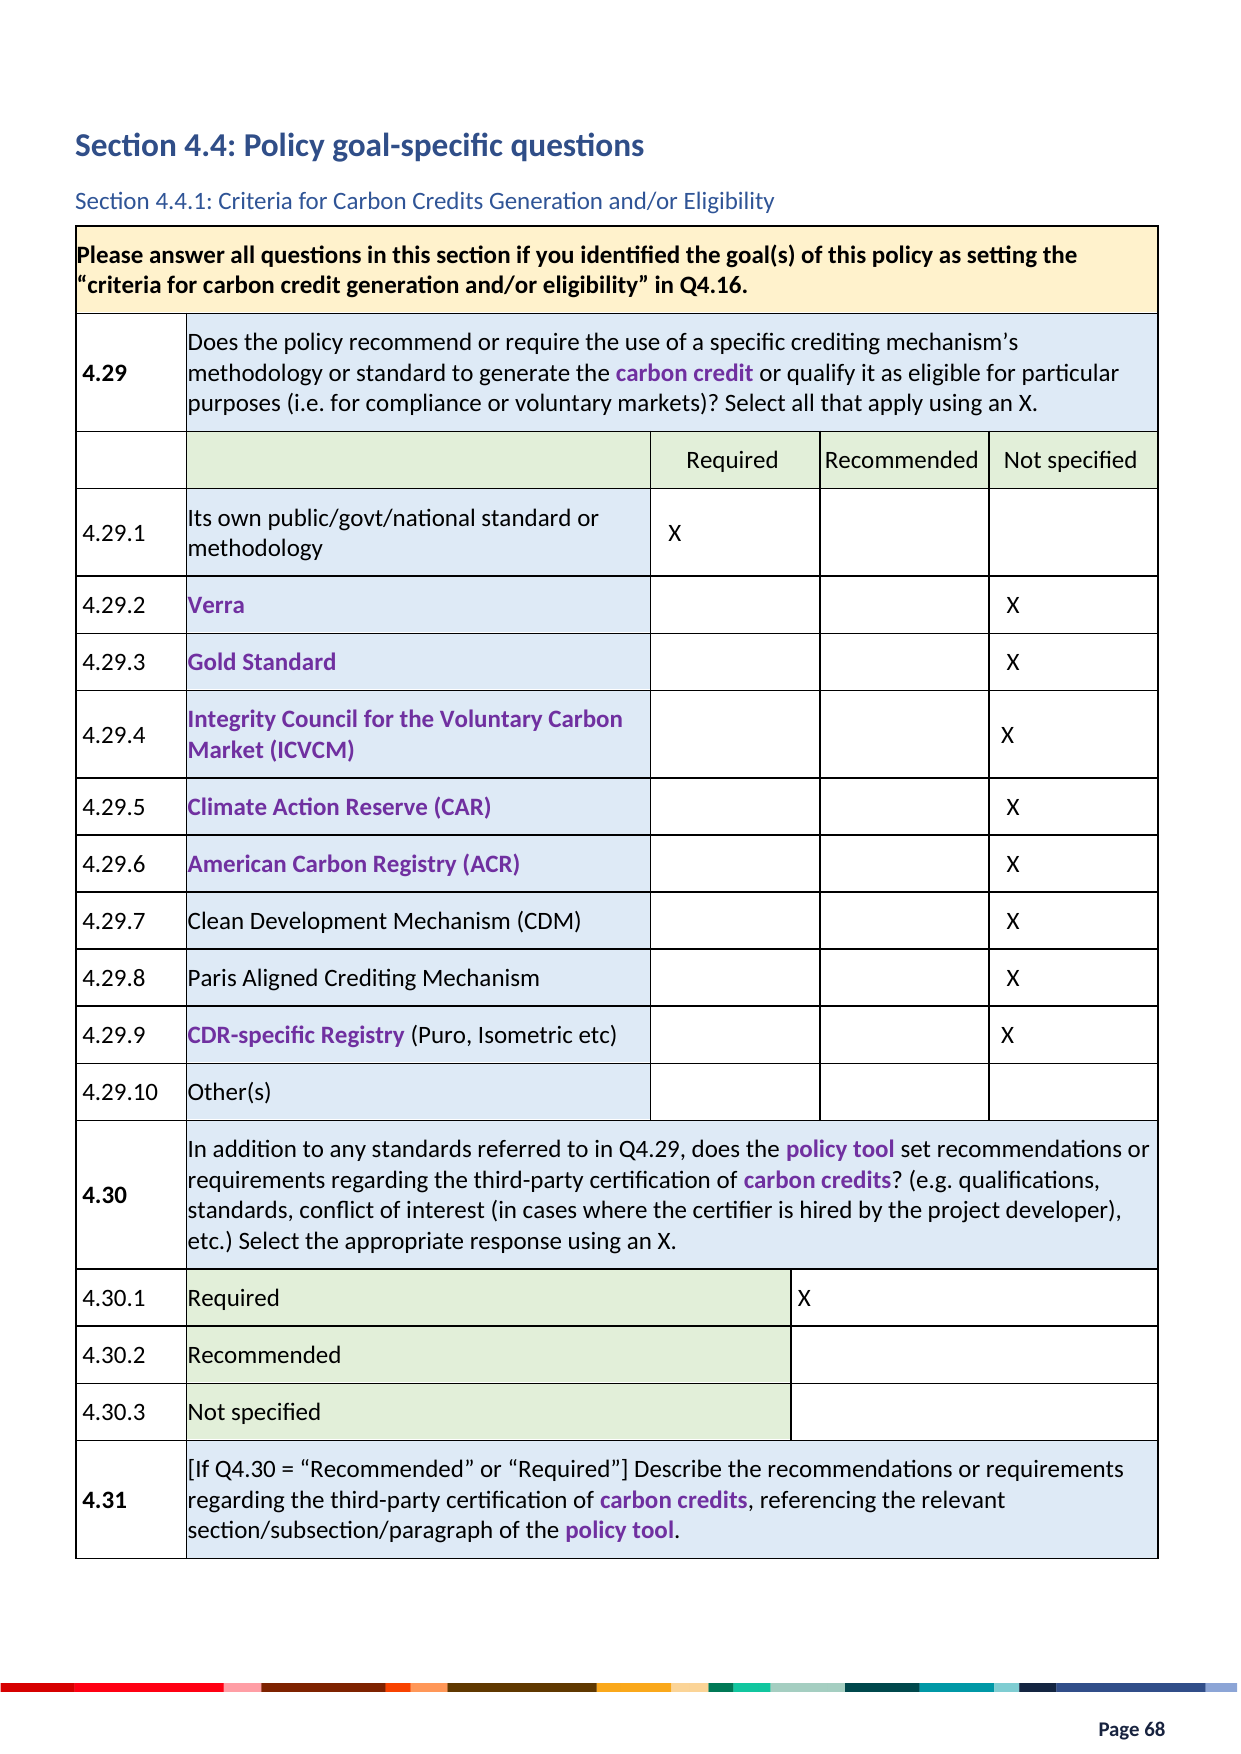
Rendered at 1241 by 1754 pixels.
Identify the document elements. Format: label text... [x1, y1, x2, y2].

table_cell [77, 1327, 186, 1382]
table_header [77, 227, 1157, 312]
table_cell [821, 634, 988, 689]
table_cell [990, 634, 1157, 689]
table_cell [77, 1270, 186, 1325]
subtitle Section 4.4.1: Criteria for Carbon Credits Generation and/or Eligibility [75, 181, 1165, 217]
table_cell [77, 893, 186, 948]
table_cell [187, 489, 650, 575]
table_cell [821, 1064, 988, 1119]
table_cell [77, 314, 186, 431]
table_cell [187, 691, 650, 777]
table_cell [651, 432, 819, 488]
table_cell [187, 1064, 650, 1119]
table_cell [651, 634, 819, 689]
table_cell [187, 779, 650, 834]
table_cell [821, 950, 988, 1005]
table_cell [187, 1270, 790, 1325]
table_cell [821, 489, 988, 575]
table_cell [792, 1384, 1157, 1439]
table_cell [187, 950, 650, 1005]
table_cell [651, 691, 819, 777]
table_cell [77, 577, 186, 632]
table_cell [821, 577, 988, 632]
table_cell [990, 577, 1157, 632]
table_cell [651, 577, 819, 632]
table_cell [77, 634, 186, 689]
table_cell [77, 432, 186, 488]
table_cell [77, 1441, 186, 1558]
subtitle Section 4.4: Policy goal-specific questions [75, 123, 1165, 164]
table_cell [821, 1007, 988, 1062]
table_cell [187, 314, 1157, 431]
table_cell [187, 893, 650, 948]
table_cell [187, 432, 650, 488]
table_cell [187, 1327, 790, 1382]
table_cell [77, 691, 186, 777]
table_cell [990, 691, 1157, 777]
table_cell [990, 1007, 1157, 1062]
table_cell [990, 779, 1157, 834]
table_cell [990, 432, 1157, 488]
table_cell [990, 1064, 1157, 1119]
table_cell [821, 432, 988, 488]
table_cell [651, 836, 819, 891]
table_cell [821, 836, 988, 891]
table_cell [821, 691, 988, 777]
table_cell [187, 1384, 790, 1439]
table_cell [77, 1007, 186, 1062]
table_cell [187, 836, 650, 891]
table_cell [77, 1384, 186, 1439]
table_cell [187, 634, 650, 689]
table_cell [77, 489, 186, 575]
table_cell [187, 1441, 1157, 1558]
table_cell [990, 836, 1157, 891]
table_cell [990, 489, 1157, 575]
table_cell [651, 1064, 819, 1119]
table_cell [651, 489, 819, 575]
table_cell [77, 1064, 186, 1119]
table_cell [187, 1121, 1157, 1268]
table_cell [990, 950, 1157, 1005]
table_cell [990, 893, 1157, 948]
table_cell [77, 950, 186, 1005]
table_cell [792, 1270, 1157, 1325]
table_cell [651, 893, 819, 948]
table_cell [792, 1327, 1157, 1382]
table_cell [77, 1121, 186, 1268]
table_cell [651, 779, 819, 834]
picture [0, 1683, 1236, 1692]
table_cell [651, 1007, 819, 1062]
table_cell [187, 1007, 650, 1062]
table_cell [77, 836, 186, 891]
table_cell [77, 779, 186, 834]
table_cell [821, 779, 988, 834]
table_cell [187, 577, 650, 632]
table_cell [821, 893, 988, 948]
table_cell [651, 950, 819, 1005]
